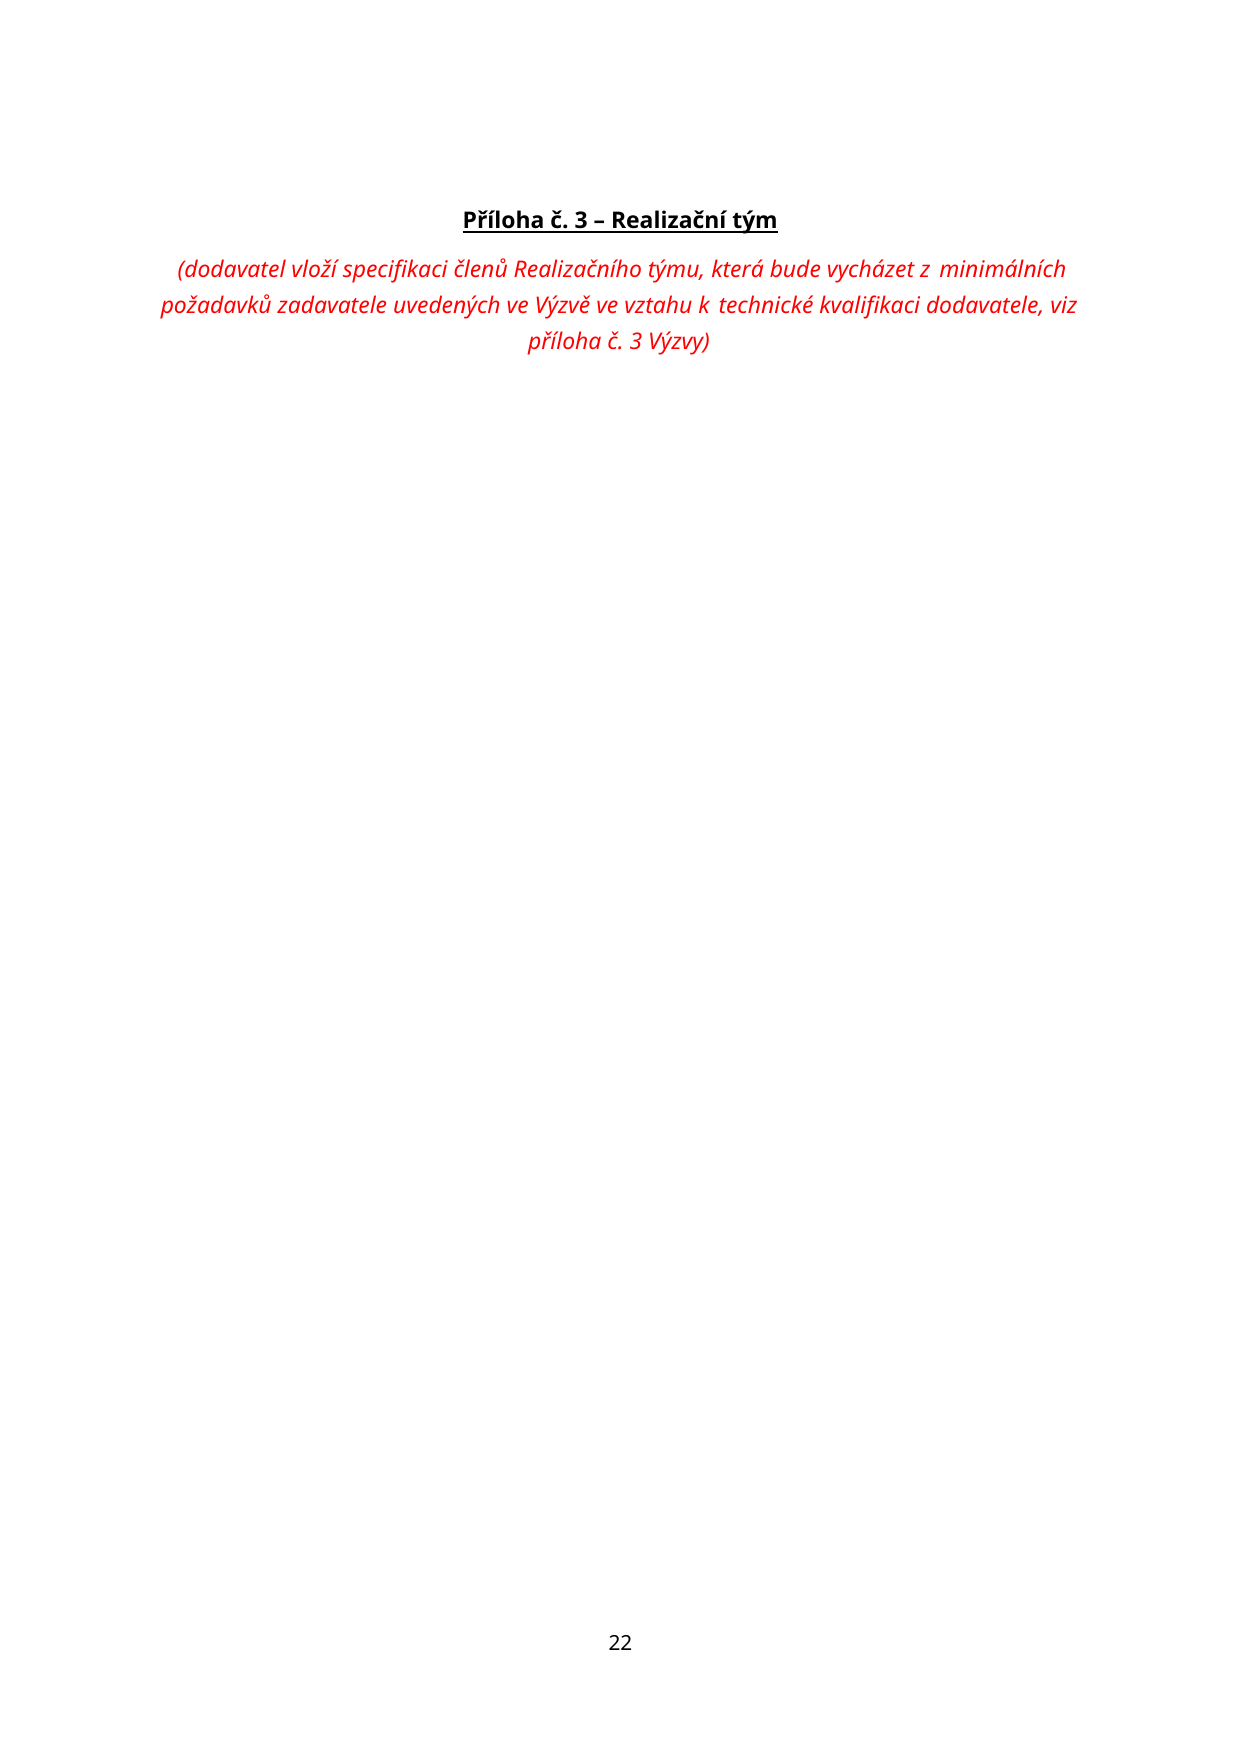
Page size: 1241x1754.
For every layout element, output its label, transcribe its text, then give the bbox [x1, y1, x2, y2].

text (dodavatel vloží specifikaci členů Realizačního týmu, která bude vycházet z minimálních požadavků zadavatele uvedených ve Výzvě ve vztahu k technické kvalifikaci dodavatele, viz příloha č. 3 Výzvy) [148, 253, 1092, 356]
text Příloha č. 3 – Realizační tým [148, 204, 1092, 236]
